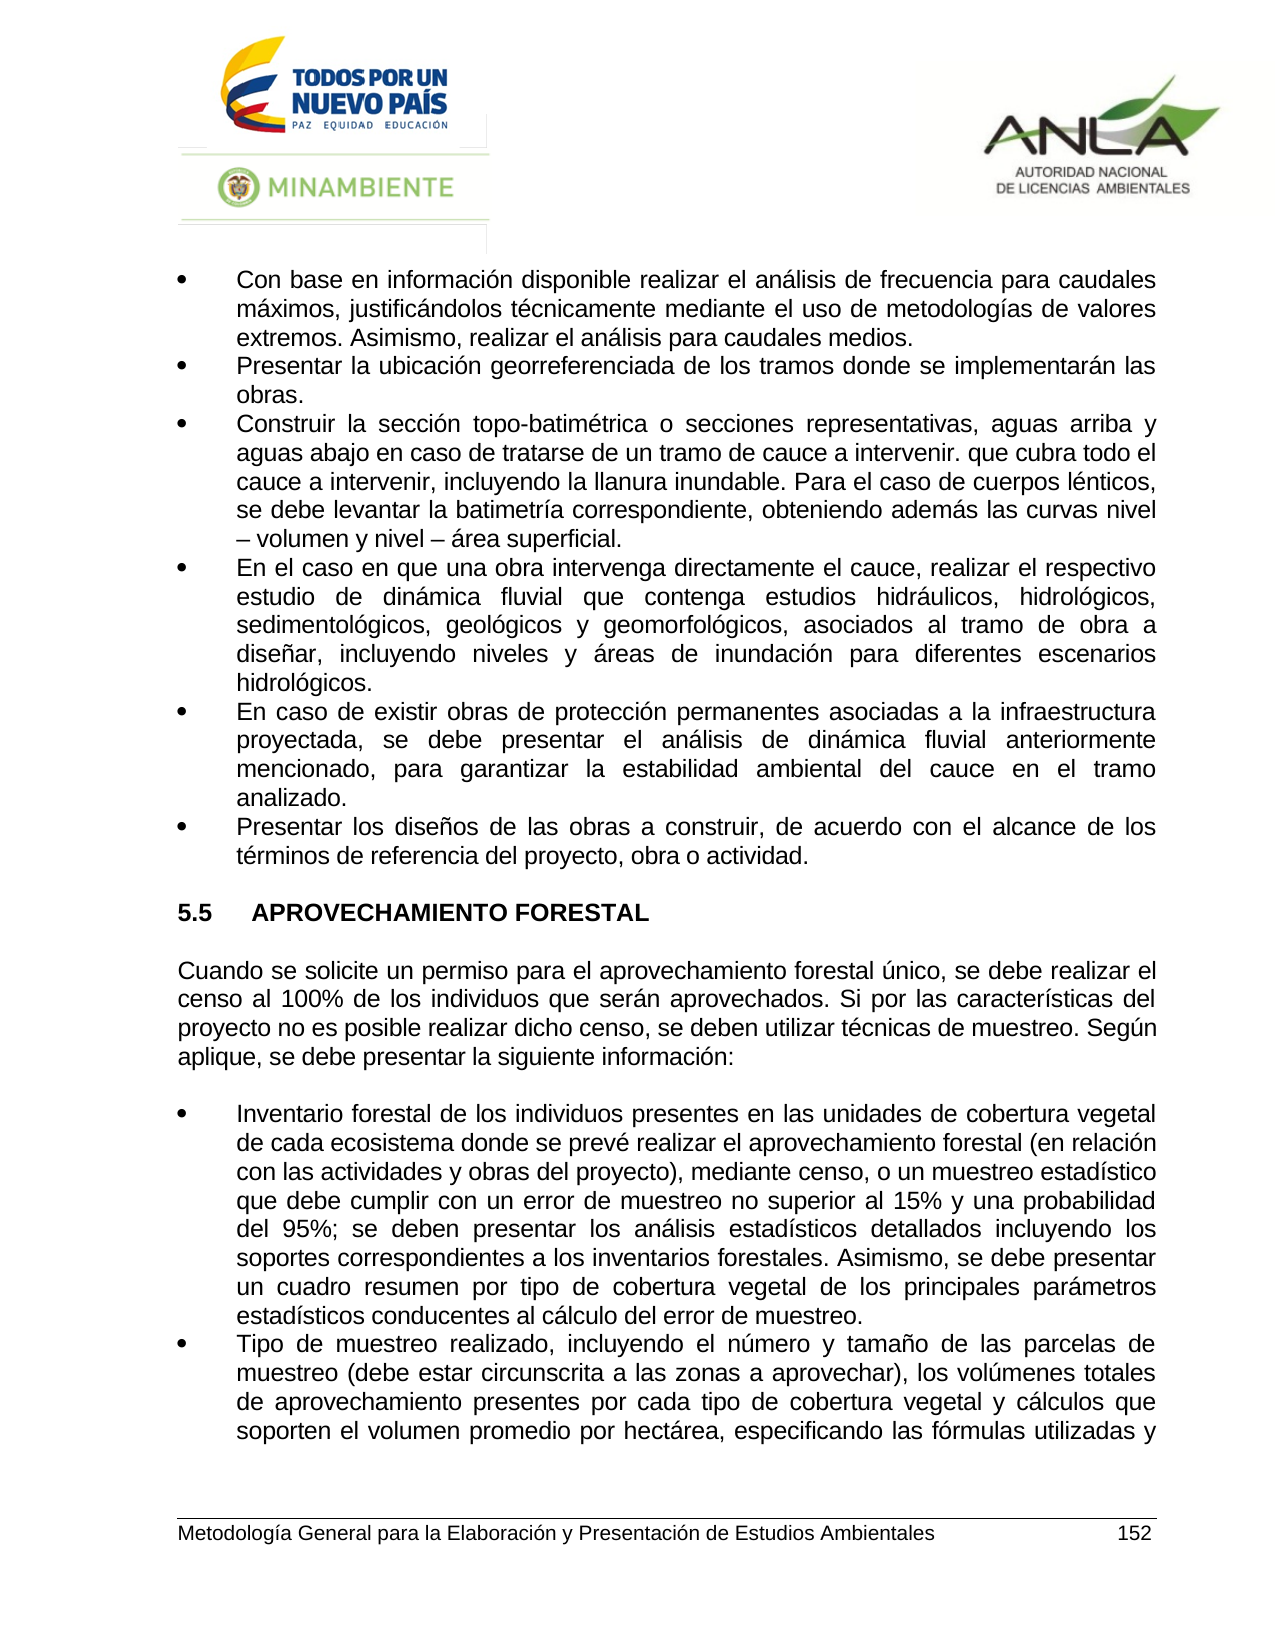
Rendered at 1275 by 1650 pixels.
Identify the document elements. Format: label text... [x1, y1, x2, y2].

picture [915, 61, 1275, 216]
list Inventario forestal de los individuos presentes en las unidades de cobertura vegetal de cada ecosistema donde se prevé realizar el aprovechamiento forestal (en relación con las actividades y obras del proyecto), mediante censo, o un muestreo estadístico que debe cumplir con un error de muestreo no superior al 15% y una probabilidad del 95%; se deben presentar los análisis estadísticos detallados incluyendo los soportes correspondientes a los inventarios forestales. Asimismo, se debe presentar un cuadro resumen por tipo de cobertura vegetal de los principales parámetros estadísticos conducentes al cálculo del error de muestreo. [177, 1099, 1157, 1329]
subtitle APROVECHAMIENTO FORESTAL [177, 898, 1157, 927]
list Presentar los diseños de las obras a construir, de acuerdo con el alcance de los términos de referencia del proyecto, obra o actividad. [177, 812, 1157, 869]
list Presentar la ubicación georreferenciada de los tramos donde se implementarán las obras. [177, 351, 1157, 409]
list En el caso en que una obra intervenga directamente el cauce, realizar el respectivo estudio de dinámica fluvial que contenga estudios hidráulicos, hidrológicos, sedimentológicos, geológicos y geomorfológicos, asociados al tramo de obra a diseñar, incluyendo niveles y áreas de inundación para diferentes escenarios hidrológicos. [177, 553, 1157, 697]
picture [178, 26, 493, 254]
list Cuando se solicite un permiso para el aprovechamiento forestal único, se debe realizar el censo al 100% de los individuos que serán aprovechados. Si por las características del proyecto no es posible realizar dicho censo, se deben utilizar técnicas de muestreo. Según aplique, se debe presentar la siguiente información: [177, 956, 1157, 1071]
list Construir la sección topo-batimétrica o secciones representativas, aguas arriba y aguas abajo en caso de tratarse de un tramo de cauce a intervenir. que cubra todo el cauce a intervenir, incluyendo la llanura inundable. Para el caso de cuerpos lénticos, se debe levantar la batimetría correspondiente, obteniendo además las curvas nivel – volumen y nivel – área superficial. [177, 409, 1157, 553]
list En caso de existir obras de protección permanentes asociadas a la infraestructura proyectada, se debe presentar el análisis de dinámica fluvial anteriormente mencionado, para garantizar la estabilidad ambiental del cauce en el tramo analizado. [177, 697, 1157, 812]
list Con base en información disponible realizar el análisis de frecuencia para caudales máximos, justificándolos técnicamente mediante el uso de metodologías de valores extremos. Asimismo, realizar el análisis para caudales medios. [177, 265, 1157, 351]
